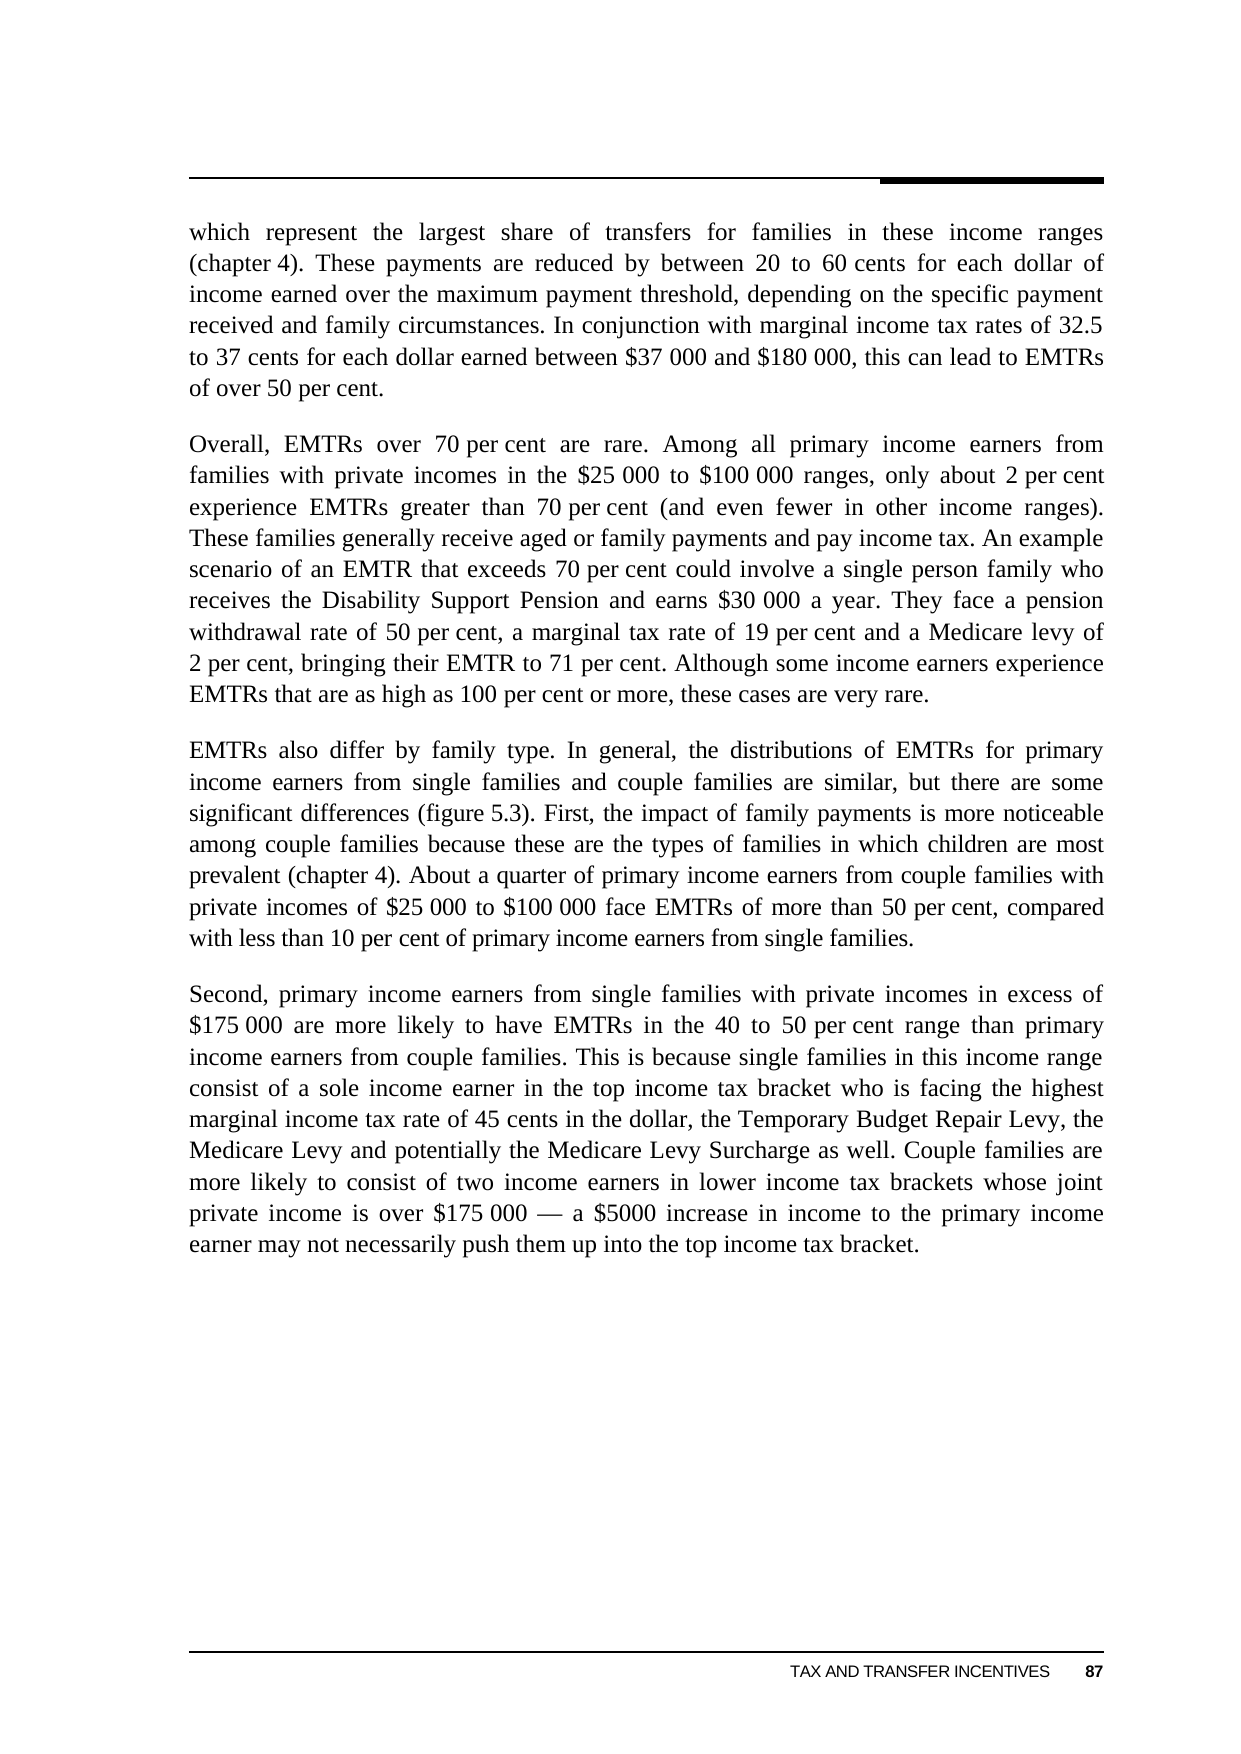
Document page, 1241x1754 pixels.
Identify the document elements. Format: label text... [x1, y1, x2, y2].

text Overall, EMTRs over 70 per cent are rare. Among all primary income earners from families with private incomes in the $25 000 to $100 000 ranges, only about 2 per cent experience EMTRs greater than 70 per cent (and even fewer in other income ranges). These families generally receive aged or family payments and pay income tax. An example scenario of an EMTR that exceeds 70 per cent could involve a single person family who receives the Disability Support Pension and earns $30 000 a year. They face a pension withdrawal rate of 50 per cent, a marginal tax rate of 19 per cent and a Medicare levy of 2 per cent, bringing their EMTR to 71 per cent. Although some income earners experience EMTRs that are as high as 100 per cent or more, these cases are very rare. [189, 427, 1104, 708]
text Second, primary income earners from single families with private incomes in excess of $175 000 are more likely to have EMTRs in the 40 to 50 per cent range than primary income earners from couple families. This is because single families in this income range consist of a sole income earner in the top income tax bracket who is facing the highest marginal income tax rate of 45 cents in the dollar, the Temporary Budget Repair Levy, the Medicare Levy and potentially the Medicare Levy Surcharge as well. Couple families are more likely to consist of two income earners in lower income tax brackets whose joint private income is over $175 000 — a $5000 increase in income to the primary income earner may not necessarily push them up into the top income tax bracket. [189, 977, 1104, 1258]
text EMTRs also differ by family type. In general, the distributions of EMTRs for primary income earners from single families and couple families are similar, but there are some significant differences (figure 5.3). First, the impact of family payments is more noticeable among couple families because these are the types of families in which children are most prevalent (chapter 4). About a quarter of primary income earners from couple families with private incomes of $25 000 to $100 000 face EMTRs of more than 50 per cent, compared with less than 10 per cent of primary income earners from single families. [189, 733, 1104, 952]
